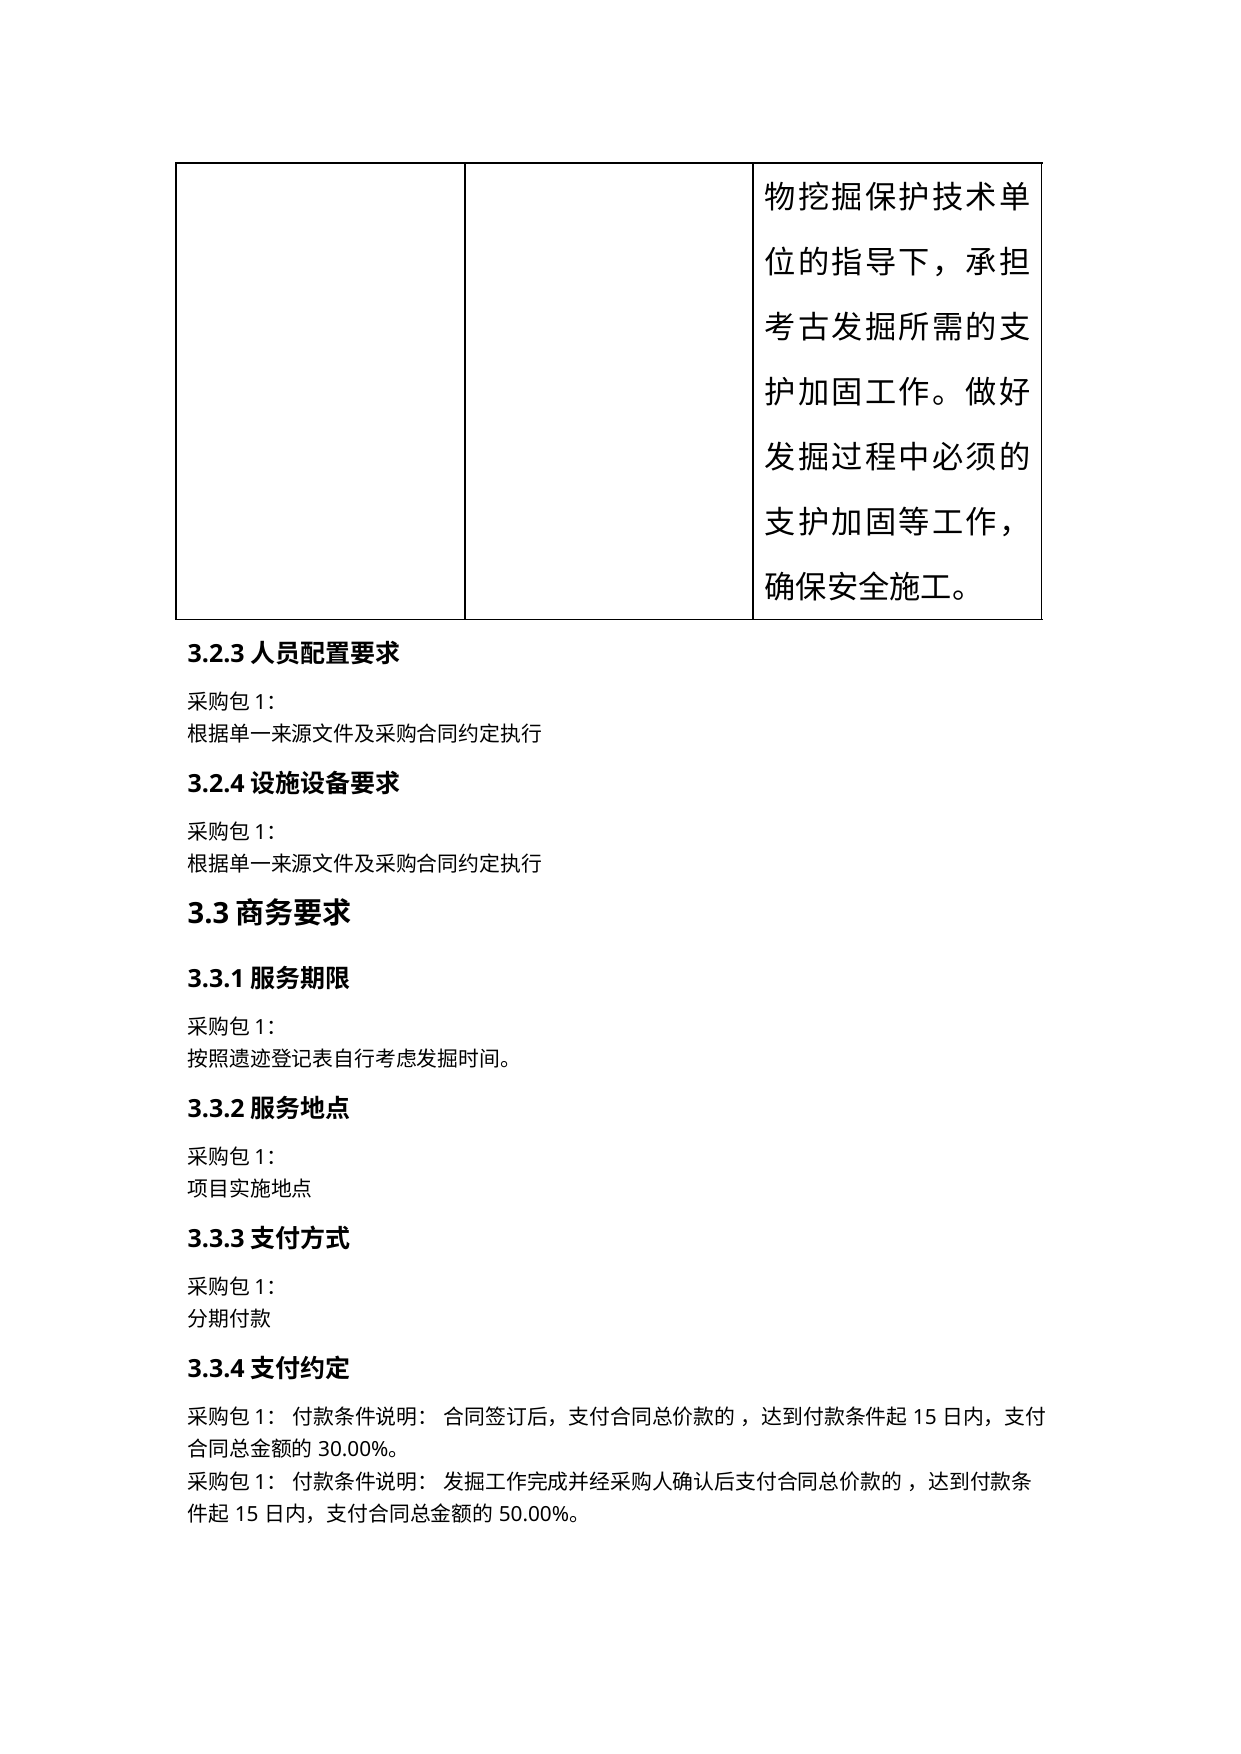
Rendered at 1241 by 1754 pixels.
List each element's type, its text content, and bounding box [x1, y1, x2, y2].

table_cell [754, 164, 1041, 618]
text 采购包1： 付款条件说明： 发掘工作完成并经采购人确认后支付合同总价款的 ，达到付款条件起 15 日内，支付合同总金额的 50.00%。 [187, 1465, 1053, 1530]
text 分期付款 [187, 1303, 1053, 1335]
text 3.2.3人员配置要求 [187, 620, 1053, 685]
text 3.3商务要求 [187, 880, 1053, 945]
text 采购包1： [187, 815, 1053, 848]
text 采购包1： [187, 1270, 1053, 1303]
text 3.3.1服务期限 [187, 945, 1053, 1010]
text 3.3.2服务地点 [187, 1075, 1053, 1140]
text 3.3.3支付方式 [187, 1205, 1053, 1270]
text 项目实施地点 [187, 1173, 1053, 1205]
table_cell [466, 164, 752, 618]
text 采购包1： 付款条件说明： 合同签订后，支付合同总价款的 ，达到付款条件起 15 日内，支付合同总金额的 30.00%。 [187, 1400, 1053, 1465]
text 3.2.4设施设备要求 [187, 750, 1053, 815]
table_cell 1 [177, 164, 464, 618]
text 根据单一来源文件及采购合同约定执行 [187, 718, 1053, 750]
text 采购包1： [187, 1140, 1053, 1173]
text 根据单一来源文件及采购合同约定执行 [187, 848, 1053, 880]
text 采购包1： [187, 685, 1053, 718]
text 3.3.4支付约定 [187, 1335, 1053, 1400]
text 按照遗迹登记表自行考虑发掘时间。 [187, 1043, 1053, 1075]
text 采购包1： [187, 1010, 1053, 1043]
